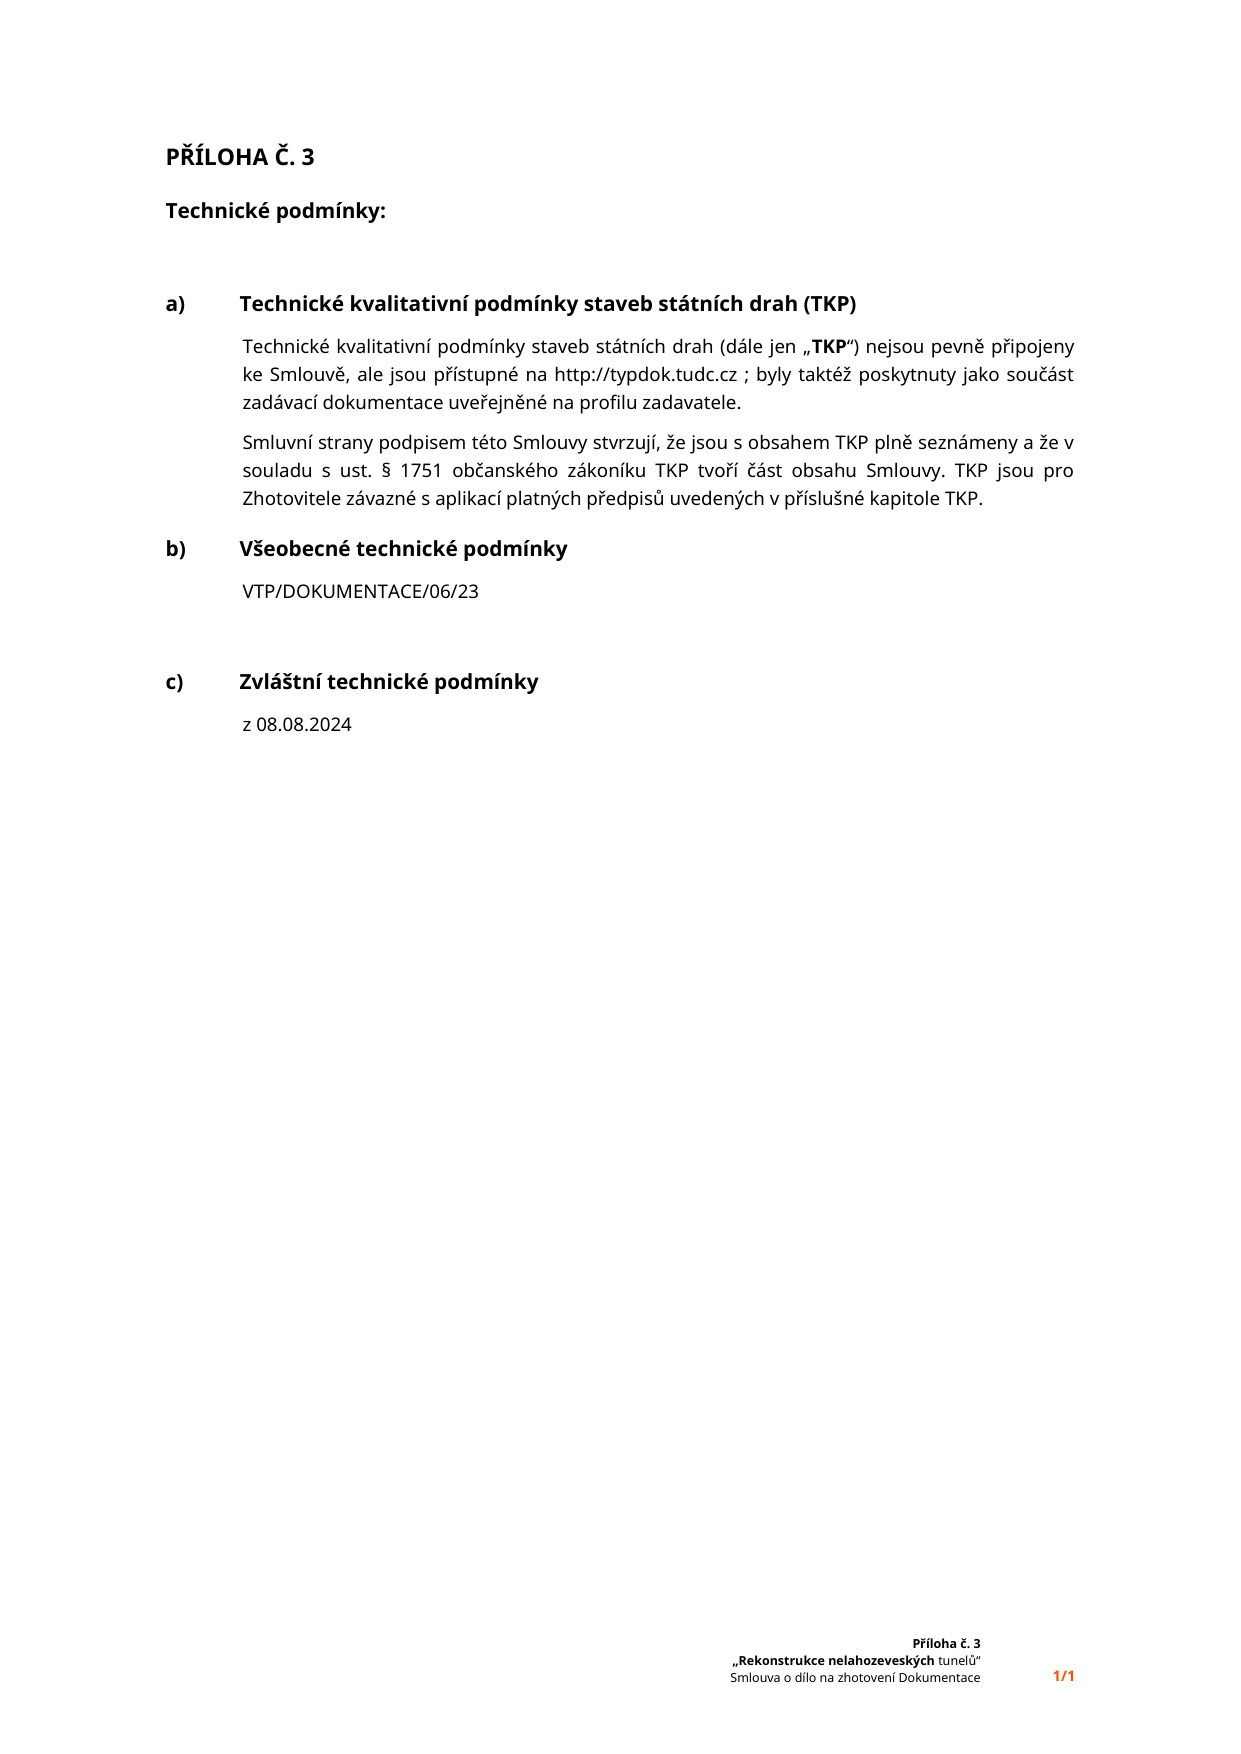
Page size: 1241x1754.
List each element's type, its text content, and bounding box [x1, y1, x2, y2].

text c) Zvláštní technické podmínky [165, 667, 1075, 696]
text Technické kvalitativní podmínky staveb státních drah (dále jen „TKP“) nejsou pevně připojeny ke Smlouvě, ale jsou přístupné na http://typdok.tudc.cz ; byly taktéž poskytnuty jako součást zadávací dokumentace uveřejněné na profilu zadavatele. [242, 333, 1075, 414]
text Technické podmínky: [165, 197, 1075, 225]
text Smluvní strany podpisem této Smlouvy stvrzují, že jsou s obsahem TKP plně seznámeny a že v souladu s ust. § 1751 občanského zákoníku TKP tvoří část obsahu Smlouvy. TKP jsou pro Zhotovitele závazné s aplikací platných předpisů uvedených v příslušné kapitole TKP. [242, 429, 1075, 511]
text z 08.08.2024 [242, 711, 1075, 737]
text VTP/DOKUMENTACE/06/23 [242, 578, 1075, 604]
text Příloha č. 3 [165, 141, 1075, 173]
text b) Všeobecné technické podmínky [165, 534, 1075, 563]
text a) Technické kvalitativní podmínky staveb státních drah (TKP) [165, 289, 1075, 318]
